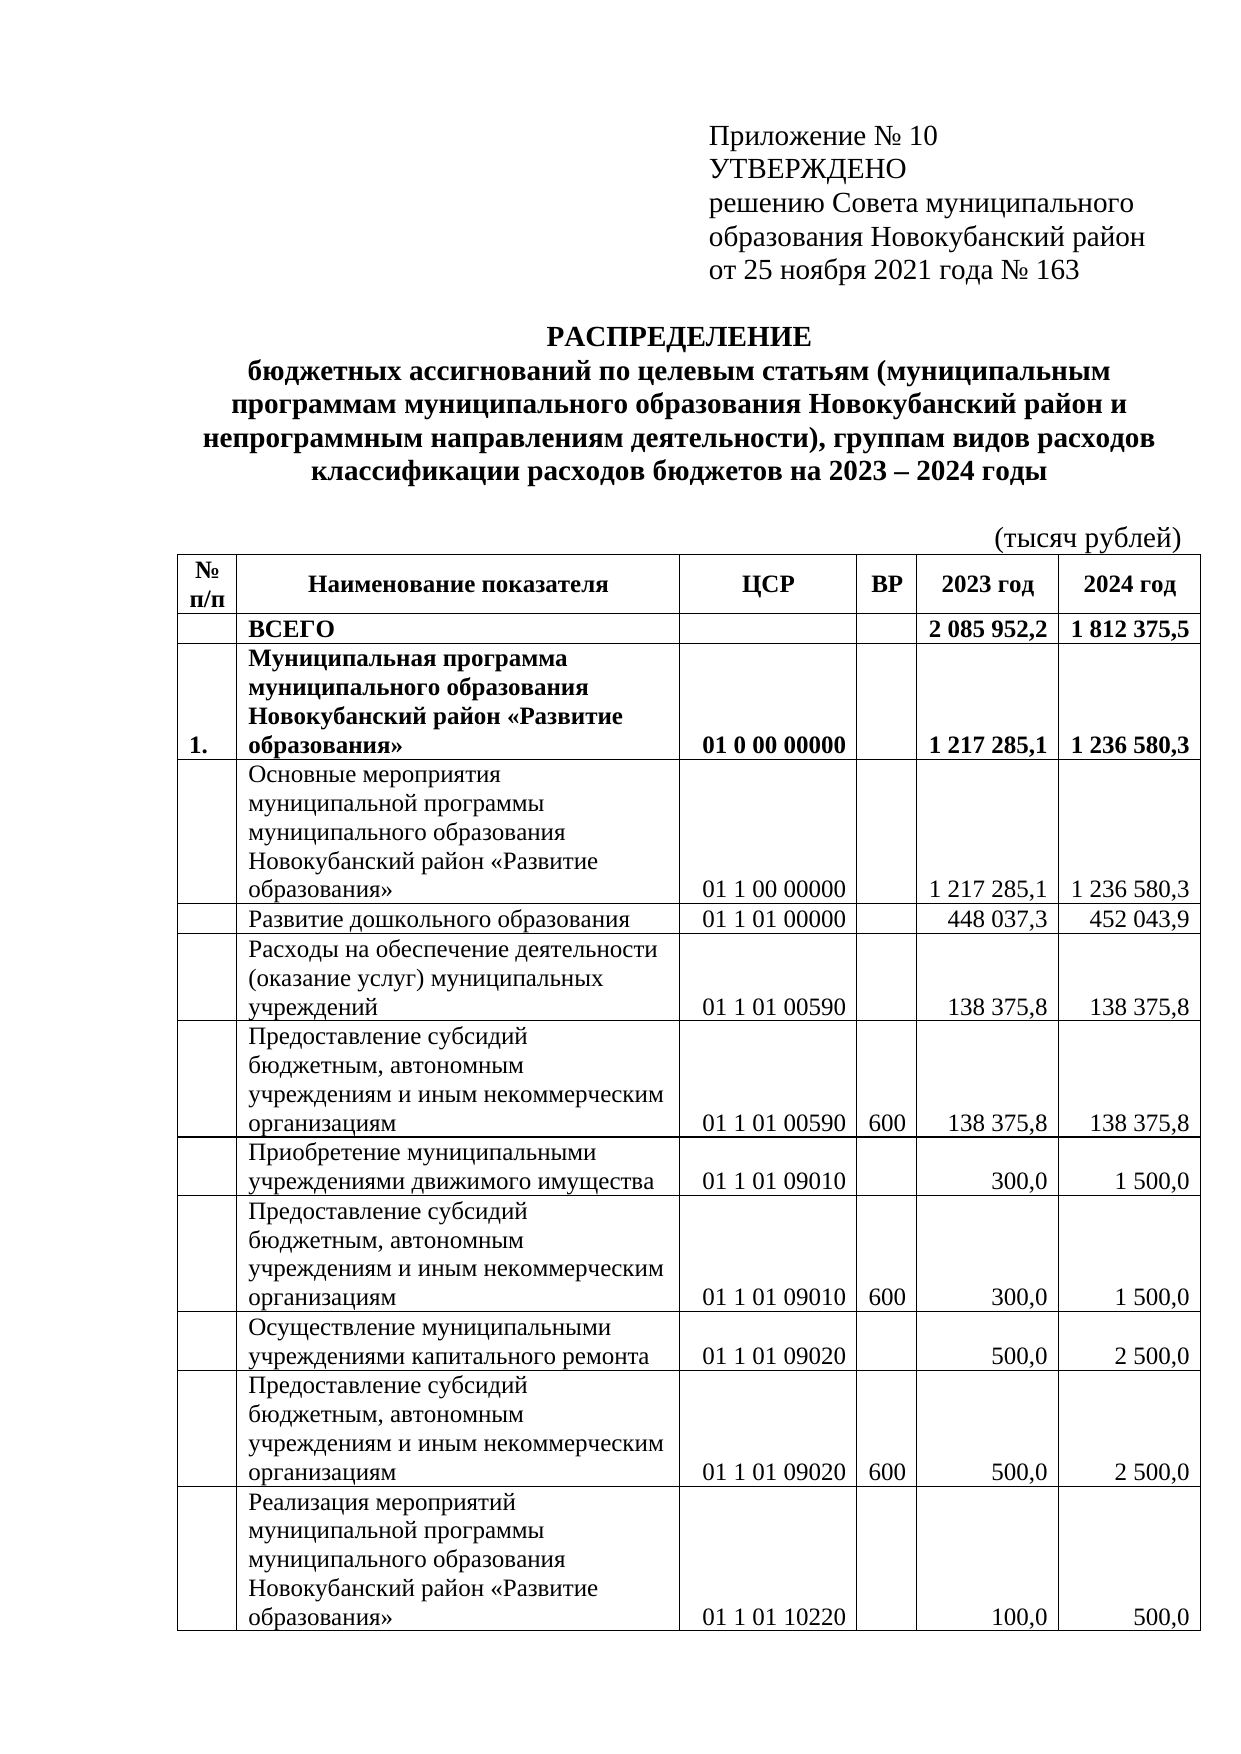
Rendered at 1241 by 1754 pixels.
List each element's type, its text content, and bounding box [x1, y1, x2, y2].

table_cell 01 1 01 00590 [680, 1021, 856, 1136]
table_cell 1. [178, 644, 236, 758]
table_cell [178, 1138, 236, 1195]
table_cell [857, 1138, 916, 1195]
table_cell 2 500,0 [1059, 1312, 1200, 1369]
table_cell 100,0 [917, 1487, 1058, 1630]
text образования Новокубанский район [694, 219, 1181, 252]
table_cell [178, 1371, 236, 1486]
table_cell ВСЕГО [237, 614, 679, 642]
text бюджетных ассигнований по целевым статьям (муниципальным программам муниципального образования Новокубанский район и непрограммным направлениям деятельности), группам видов расходов классификации расходов бюджетов на 2023 – 2024 годы [177, 353, 1181, 487]
text УТВЕРЖДЕНО [694, 152, 1181, 185]
table_cell Расходы на обеспечение деятельности (оказание услуг) муниципальных учреждений [237, 934, 679, 1020]
table_cell Основные мероприятия муниципальной программы муниципального образования Новокубанский район «Развитие образования» [237, 760, 679, 903]
table_cell 138 375,8 [917, 934, 1058, 1020]
table_cell Осуществление муниципальными учреждениями капитального ремонта [237, 1312, 679, 1369]
table_cell [178, 1196, 236, 1311]
table_cell 2 500,0 [1059, 1371, 1200, 1486]
text Приложение № 10 [694, 118, 1181, 152]
table_cell [178, 934, 236, 1020]
table_cell 1 500,0 [1059, 1196, 1200, 1311]
text от 25 ноября 2021 года № 163 [709, 252, 1181, 286]
table_cell [857, 760, 916, 903]
table_cell [178, 614, 236, 642]
table_cell 300,0 [917, 1196, 1058, 1311]
table_cell [857, 934, 916, 1020]
table_cell Приобретение муниципальными учреждениями движимого имущества [237, 1138, 679, 1195]
table_cell [178, 1312, 236, 1369]
table_cell Муниципальная программа муниципального образования Новокубанский район «Развитие образования» [237, 644, 679, 758]
table_cell 500,0 [917, 1371, 1058, 1486]
table_cell 452 043,9 [1059, 904, 1200, 933]
table_cell 2 085 952,2 [917, 614, 1058, 642]
table_cell [857, 644, 916, 758]
table_cell Развитие дошкольного образования [237, 904, 679, 933]
table_cell Реализация мероприятий муниципальной программы муниципального образования Новокубанский район «Развитие образования» [237, 1487, 679, 1630]
table_cell 1 236 580,3 [1059, 644, 1200, 758]
table_cell [178, 760, 236, 903]
table_cell 1 217 285,1 [917, 644, 1058, 758]
table_cell [857, 904, 916, 933]
table_cell 448 037,3 [917, 904, 1058, 933]
table_header Наименование показателя [237, 555, 679, 613]
table_cell 600 [857, 1371, 916, 1486]
table_header ВР [857, 555, 916, 613]
table_cell 1 500,0 [1059, 1138, 1200, 1195]
table_cell 500,0 [1059, 1487, 1200, 1630]
table_cell 600 [857, 1196, 916, 1311]
table_cell 500,0 [917, 1312, 1058, 1369]
table_header ЦСР [680, 555, 856, 613]
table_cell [237, 1371, 679, 1486]
table_cell 01 1 01 09020 [680, 1312, 856, 1369]
table_cell 600 [857, 1021, 916, 1136]
table_cell 01 0 00 00000 [680, 644, 856, 758]
table_cell 138 375,8 [1059, 934, 1200, 1020]
table_cell 1 812 375,5 [1059, 614, 1200, 642]
table_cell [680, 614, 856, 642]
table_cell 01 1 01 00000 [680, 904, 856, 933]
table_cell [178, 904, 236, 933]
table_cell 01 1 00 00000 [680, 760, 856, 903]
table_header 2023 год [917, 555, 1058, 613]
table_cell [857, 614, 916, 642]
table_cell 01 1 01 09010 [680, 1196, 856, 1311]
table_cell [857, 1487, 916, 1630]
table_cell [178, 1021, 236, 1136]
table_cell 01 1 01 09010 [680, 1138, 856, 1195]
table_cell 01 1 01 10220 [680, 1487, 856, 1630]
table_cell Предоставление субсидий бюджетным, автономным учреждениям и иным некоммерческим организациям [237, 1196, 679, 1311]
table_cell Предоставление субсидий бюджетным, автономным учреждениям и иным некоммерческим организациям [237, 1021, 679, 1136]
table_cell 01 1 01 09020 [680, 1371, 856, 1486]
table_cell 138 375,8 [1059, 1021, 1200, 1136]
table_header 2024 год [1059, 555, 1200, 613]
text РАСПРЕДЕЛЕНИЕ [177, 319, 1181, 353]
table_header № п/п [178, 555, 236, 613]
table_cell 1 217 285,1 [917, 760, 1058, 903]
table_cell 138 375,8 [917, 1021, 1058, 1136]
table_cell 1 236 580,3 [1059, 760, 1200, 903]
table_cell 300,0 [917, 1138, 1058, 1195]
table_cell [857, 1312, 916, 1369]
text решению Совета муниципального [694, 185, 1181, 219]
table_cell [178, 1487, 236, 1630]
table_cell 01 1 01 00590 [680, 934, 856, 1020]
text (тысяч рублей) [177, 521, 1181, 554]
